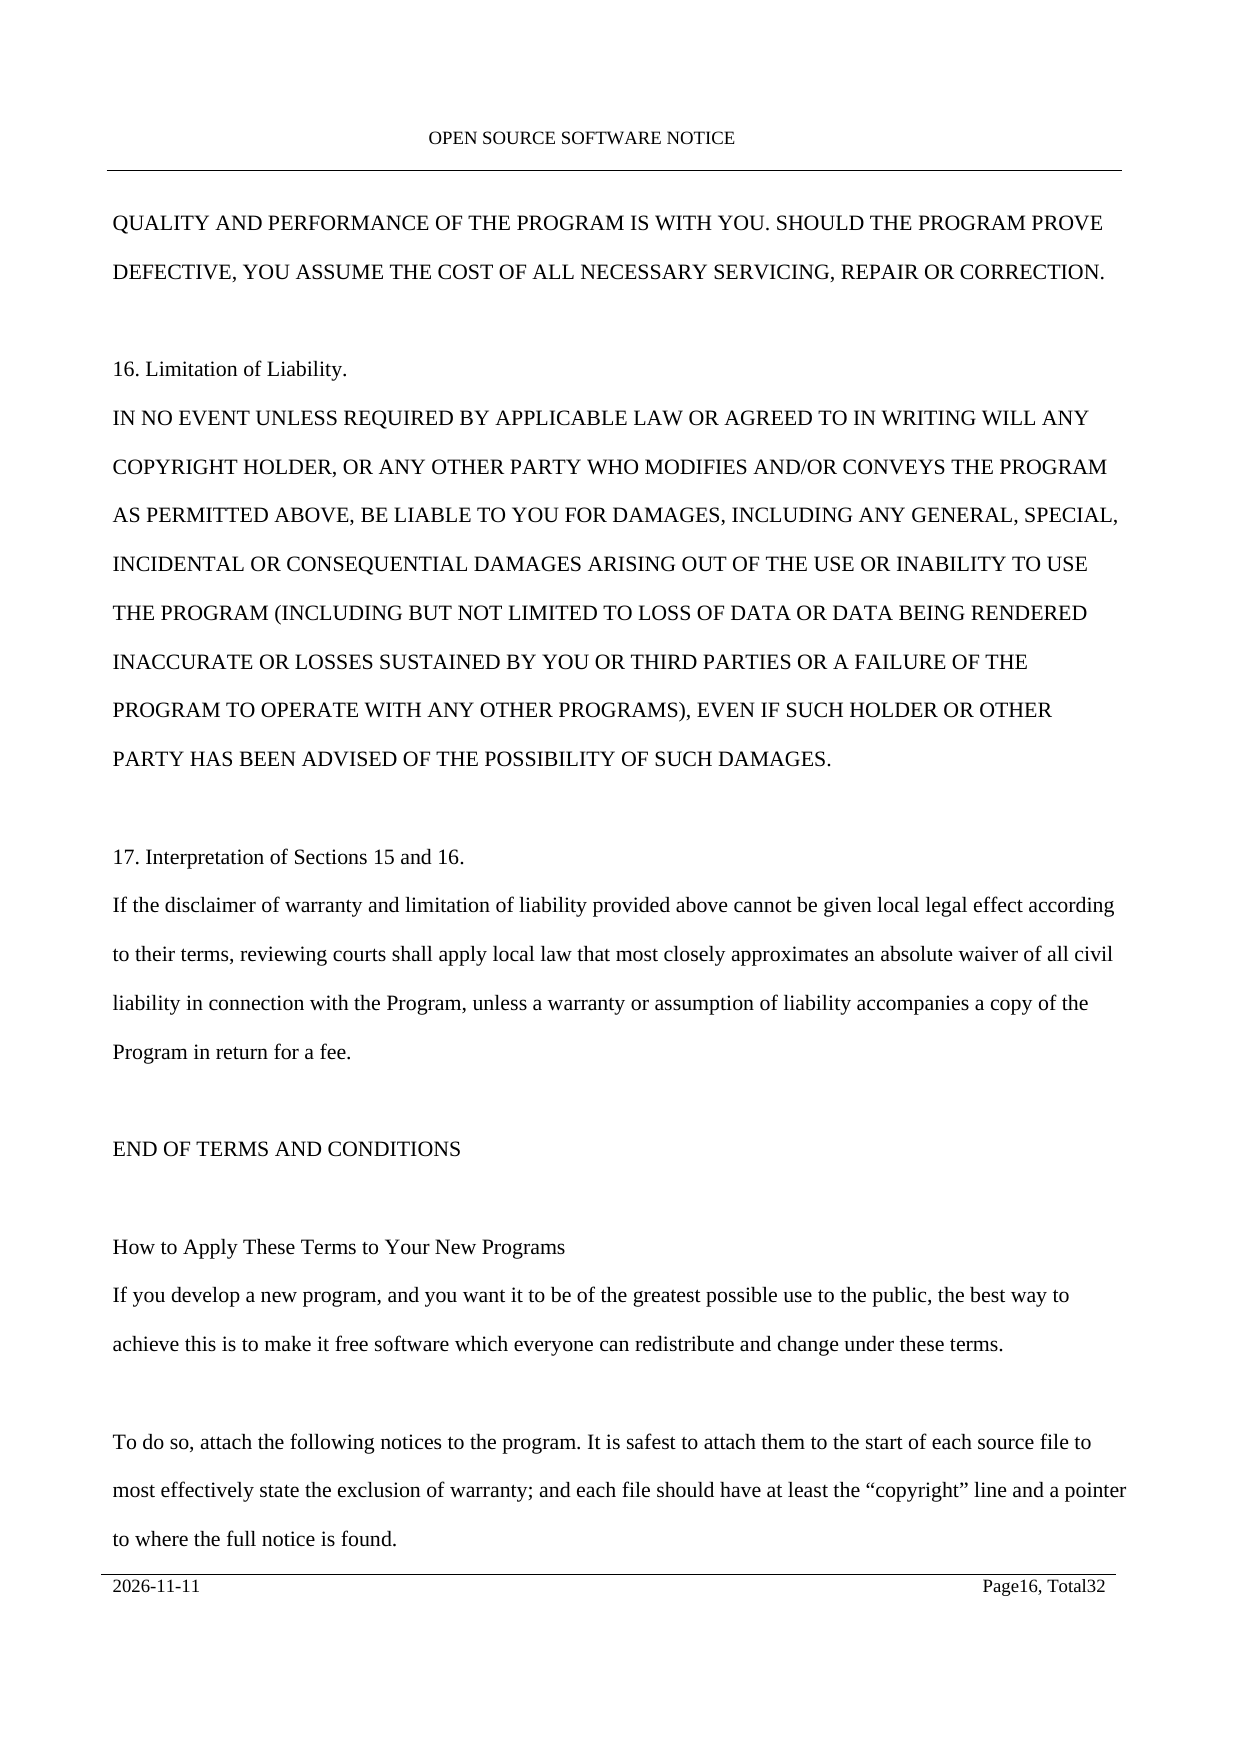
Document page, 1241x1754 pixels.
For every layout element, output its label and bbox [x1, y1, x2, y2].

text [112, 206, 1128, 1555]
